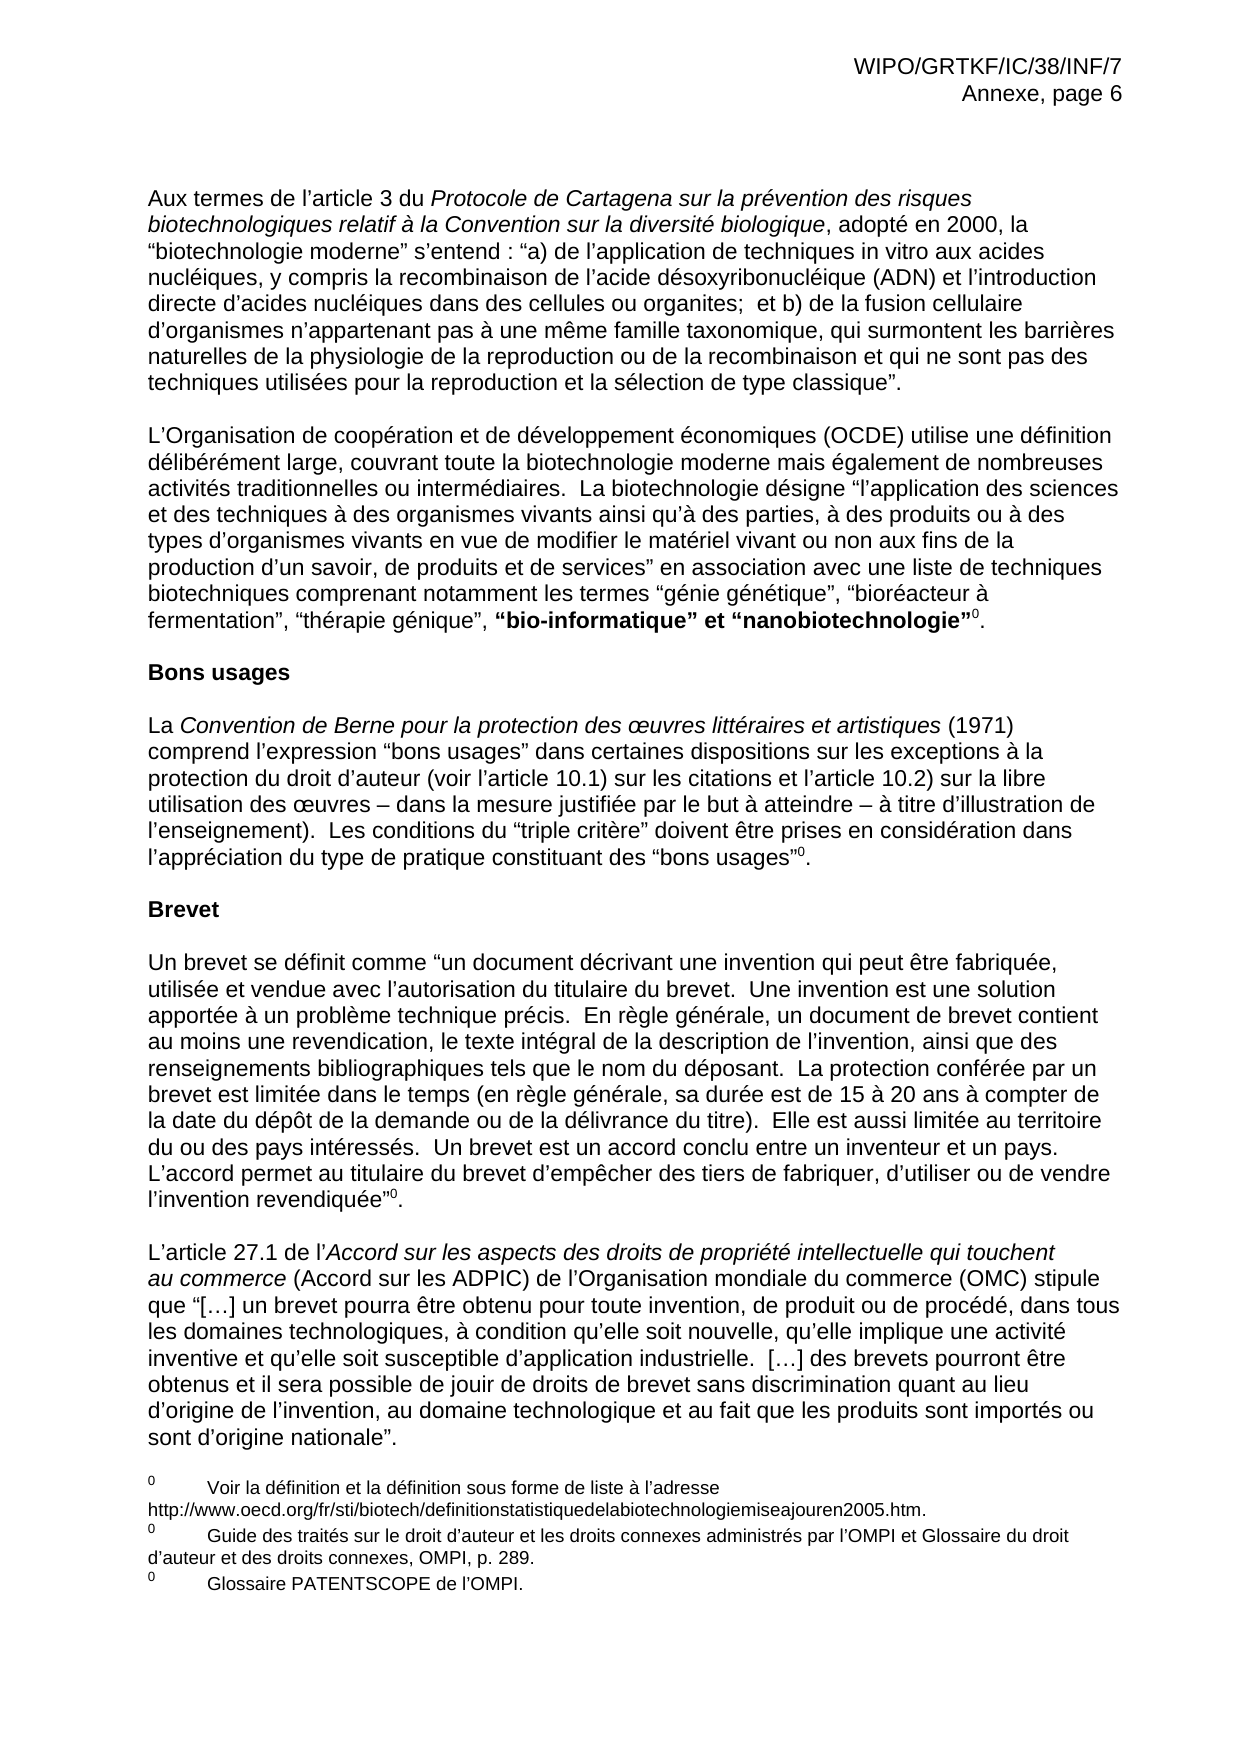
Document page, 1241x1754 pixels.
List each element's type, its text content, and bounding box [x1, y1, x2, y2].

text L’article 27.1 de l’Accord sur les aspects des droits de propriété intellectuelle qui touchent au commerce (Accord sur les ADPIC) de l’Organisation mondiale du commerce (OMC) stipule que “[…] un brevet pourra être obtenu pour toute invention, de produit ou de procédé, dans tous les domaines technologiques, à condition qu’elle soit nouvelle, qu’elle implique une activité inventive et qu’elle soit susceptible d’application industrielle. […] des brevets pourront être obtenus et il sera possible de jouir de droits de brevet sans discrimination quant au lieu d’origine de l’invention, au domaine technologique et au fait que les produits sont importés ou sont d’origine nationale”. [148, 1239, 1122, 1450]
subtitle Bons usages [148, 659, 1122, 686]
text La Convention de Berne pour la protection des œuvres littéraires et artistiques (1971) comprend l’expression “bons usages” dans certaines dispositions sur les exceptions à la protection du droit d’auteur (voir l’article 10.1) sur les citations et l’article 10.2) sur la libre utilisation des œuvres – dans la mesure justifiée par le but à atteindre – à titre d’illustration de l’enseignement). Les conditions du “triple critère” doivent être prises en considération dans l’appréciation du type de pratique constituant des “bons usages”. [148, 712, 1122, 870]
text Aux termes de l’article 3 du Protocole de Cartagena sur la prévention des risques biotechnologiques relatif à la Convention sur la diversité biologique, adopté en 2000, la “biotechnologie moderne” s’entend : “a) de l’application de techniques in vitro aux acides nucléiques, y compris la recombinaison de l’acide désoxyribonucléique (ADN) et l’introduction directe d’acides nucléiques dans des cellules ou organites; et b) de la fusion cellulaire d’organismes n’appartenant pas à une même famille taxonomique, qui surmontent les barrières naturelles de la physiologie de la reproduction ou de la recombinaison et qui ne sont pas des techniques utilisées pour la reproduction et la sélection de type classique”. [148, 185, 1122, 396]
subtitle Brevet [148, 896, 1122, 923]
text L’Organisation de coopération et de développement économiques (OCDE) utilise une définition délibérément large, couvrant toute la biotechnologie moderne mais également de nombreuses activités traditionnelles ou intermédiaires. La biotechnologie désigne “l’application des sciences et des techniques à des organismes vivants ainsi qu’à des parties, à des produits ou à des types d’organismes vivants en vue de modifier le matériel vivant ou non aux fins de la production d’un savoir, de produits et de services” en association avec une liste de techniques biotechniques comprenant notamment les termes “génie génétique”, “bioréacteur à fermentation”, “thérapie génique”, “bio-informatique” et “nanobiotechnologie”. [148, 422, 1122, 633]
text Un brevet se définit comme “un document décrivant une invention qui peut être fabriquée, utilisée et vendue avec l’autorisation du titulaire du brevet. Une invention est une solution apportée à un problème technique précis. En règle générale, un document de brevet contient au moins une revendication, le texte intégral de la description de l’invention, ainsi que des renseignements bibliographiques tels que le nom du déposant. La protection conférée par un brevet est limitée dans le temps (en règle générale, sa durée est de 15 à 20 ans à compter de la date du dépôt de la demande ou de la délivrance du titre). Elle est aussi limitée au territoire du ou des pays intéressés. Un brevet est un accord conclu entre un inventeur et un pays. L’accord permet au titulaire du brevet d’empêcher des tiers de fabriquer, d’utiliser ou de vendre l’invention revendiquée”. [148, 949, 1122, 1213]
